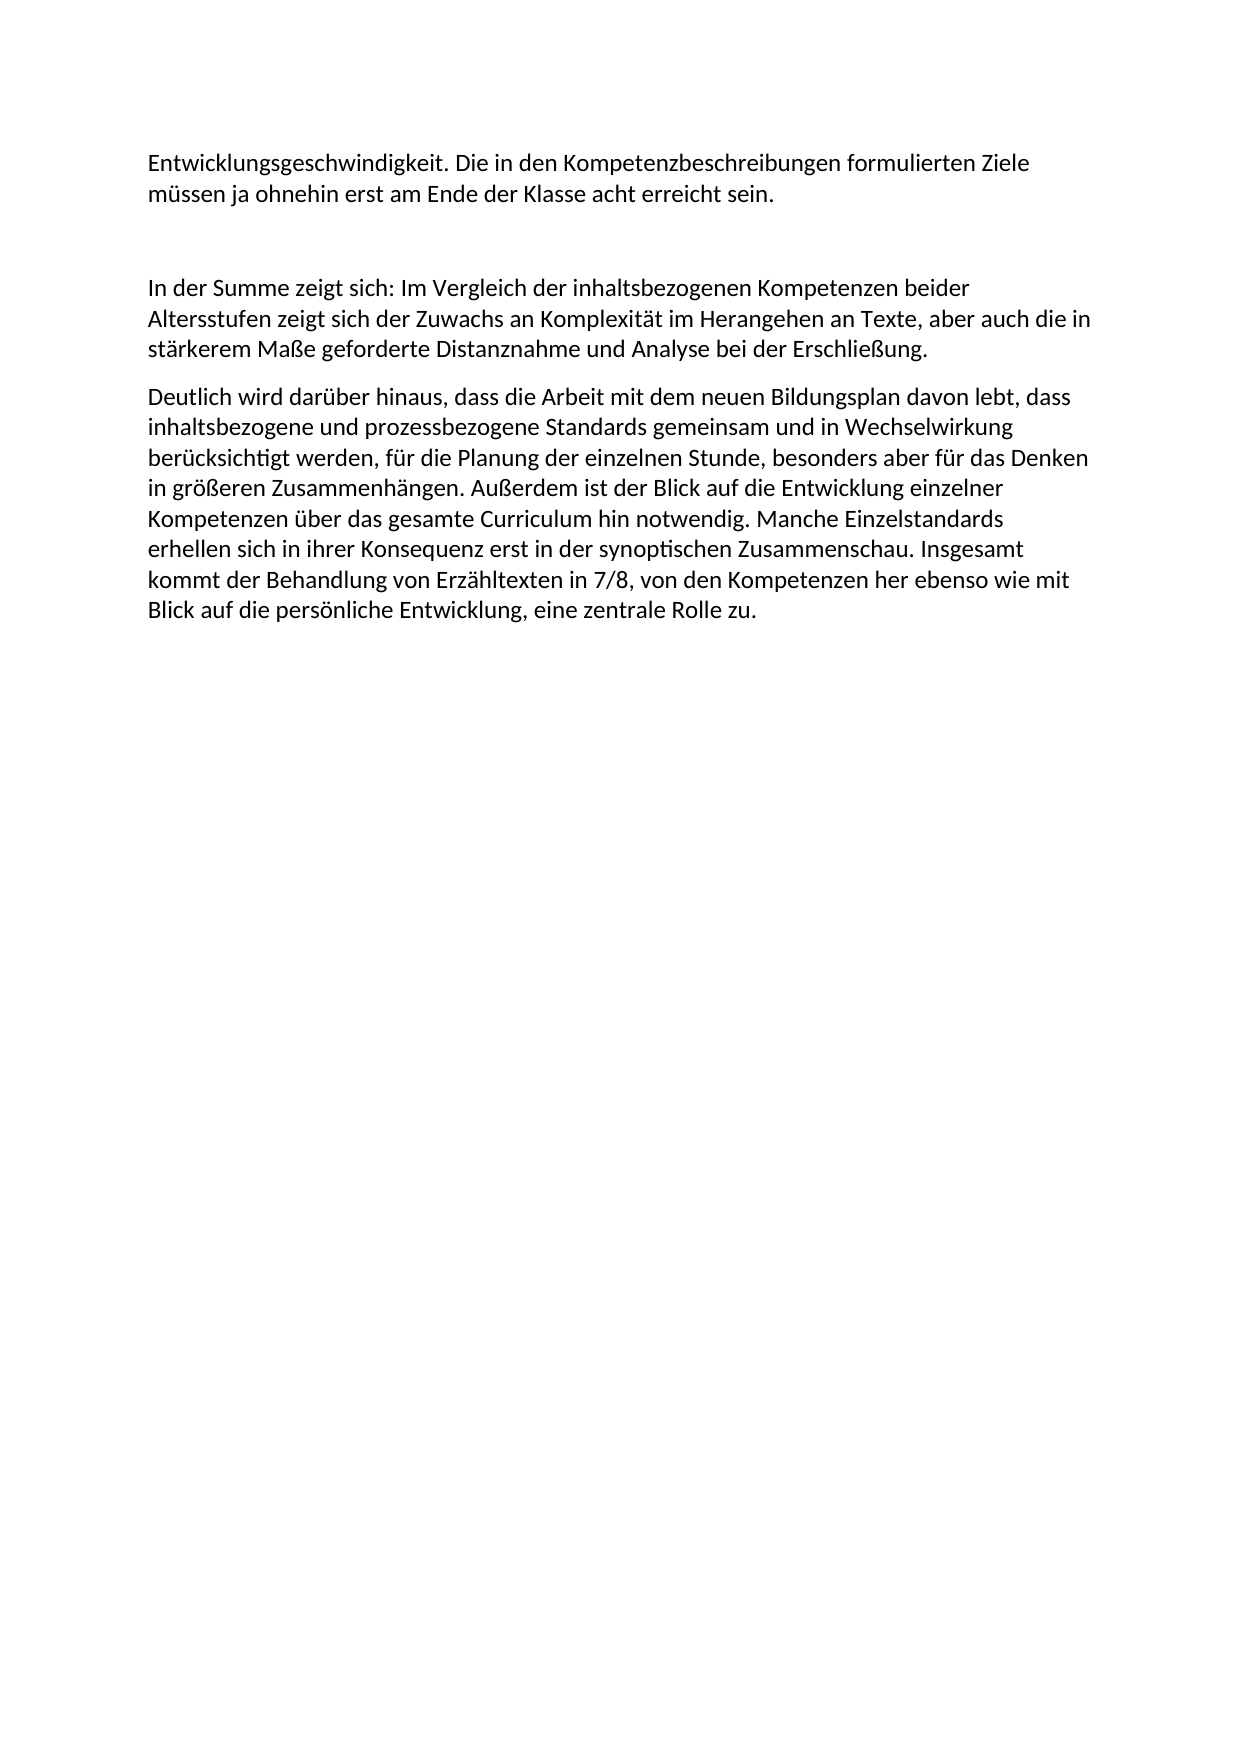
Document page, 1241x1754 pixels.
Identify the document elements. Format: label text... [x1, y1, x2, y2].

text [148, 148, 1093, 209]
text Deutlich wird darüber hinaus, dass die Arbeit mit dem neuen Bildungsplan davon lebt, dass inhaltsbezogene und prozessbezogene Standards gemeinsam und in Wechselwirkung berücksichtigt werden, für die Planung der einzelnen Stunde, besonders aber für das Denken in größeren Zusammenhängen. Außerdem ist der Blick auf die Entwicklung einzelner Kompetenzen über das gesamte Curriculum hin notwendig. Manche Einzelstandards erhellen sich in ihrer Konsequenz erst in der synoptischen Zusammenschau. Insgesamt kommt der Behandlung von Erzähltexten in 7/8, von den Kompetenzen her ebenso wie mit Blick auf die persönliche Entwicklung, eine zentrale Rolle zu. [148, 381, 1093, 625]
text In der Summe zeigt sich: Im Vergleich der inhaltsbezogenen Kompetenzen beider Altersstufen zeigt sich der Zuwachs an Komplexität im Herangehen an Texte, aber auch die in stärkerem Maße geforderte Distanznahme und Analyse bei der Erschließung. [148, 272, 1093, 364]
